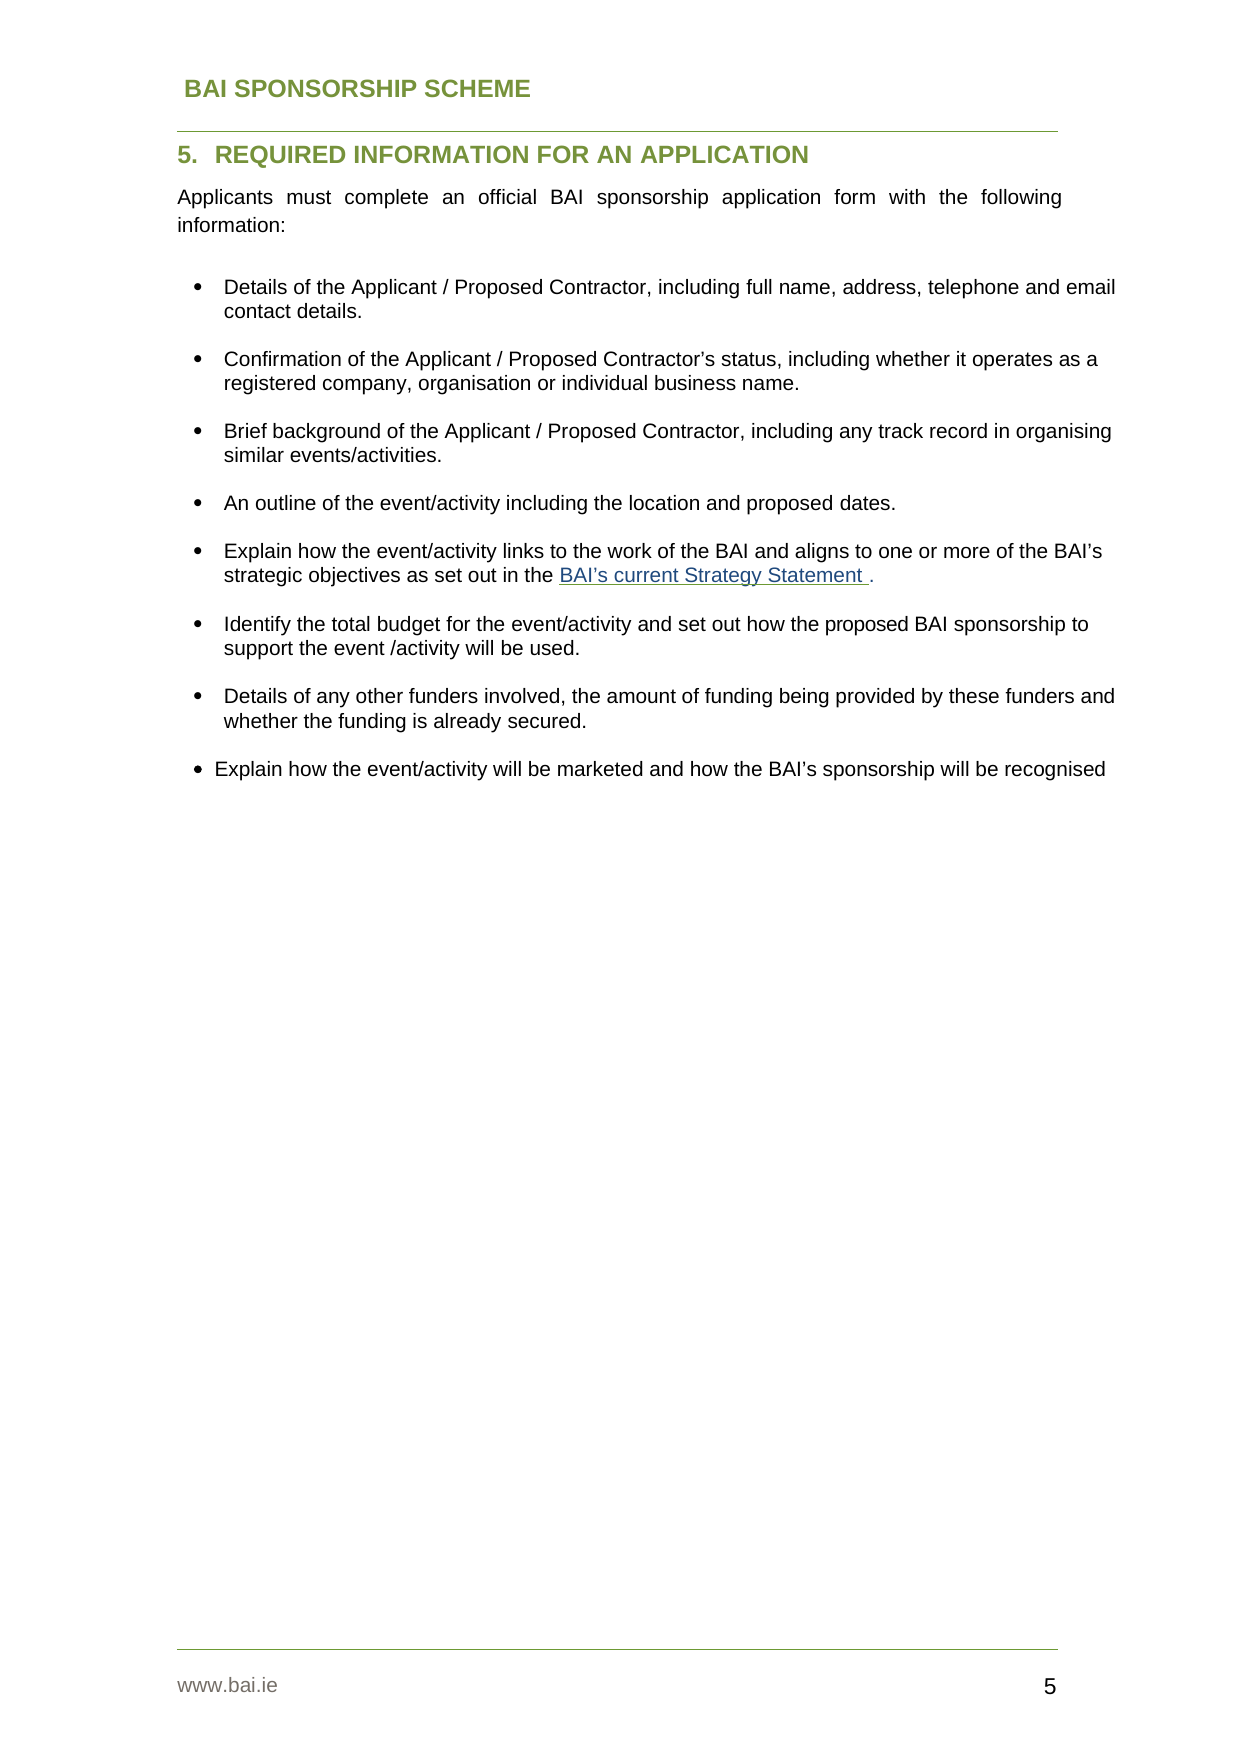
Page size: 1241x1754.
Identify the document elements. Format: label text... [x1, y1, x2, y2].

list Details of the Applicant / Proposed Contractor, including full name, address, telephone and email contact details. [194, 275, 1148, 323]
subtitle REQUIRED INFORMATION FOR AN APPLICATION [177, 139, 1148, 168]
list Identify the total budget for the event/activity and set out how the proposed BAI sponsorship to support the event /activity will be used. [194, 612, 1148, 660]
list Explain how the event/activity links to the work of the BAI and aligns to one or more of the BAI’s strategic objectives as set out in the BAI’s current Strategy Statement . [194, 539, 1148, 588]
list Confirmation of the Applicant / Proposed Contractor’s status, including whether it operates as a registered company, organisation or individual business name. [194, 347, 1148, 395]
list An outline of the event/activity including the location and proposed dates. [194, 491, 1148, 515]
list Explain how the event/activity will be marketed and how the BAI’s sponsorship will be recognised [194, 757, 1148, 781]
list Brief background of the Applicant / Proposed Contractor, including any track record in organising similar events/activities. [194, 419, 1148, 467]
list Details of any other funders involved, the amount of funding being provided by these funders and whether the funding is already secured. [194, 684, 1148, 733]
text Applicants must complete an official BAI sponsorship application form with the following information: [177, 185, 1063, 236]
